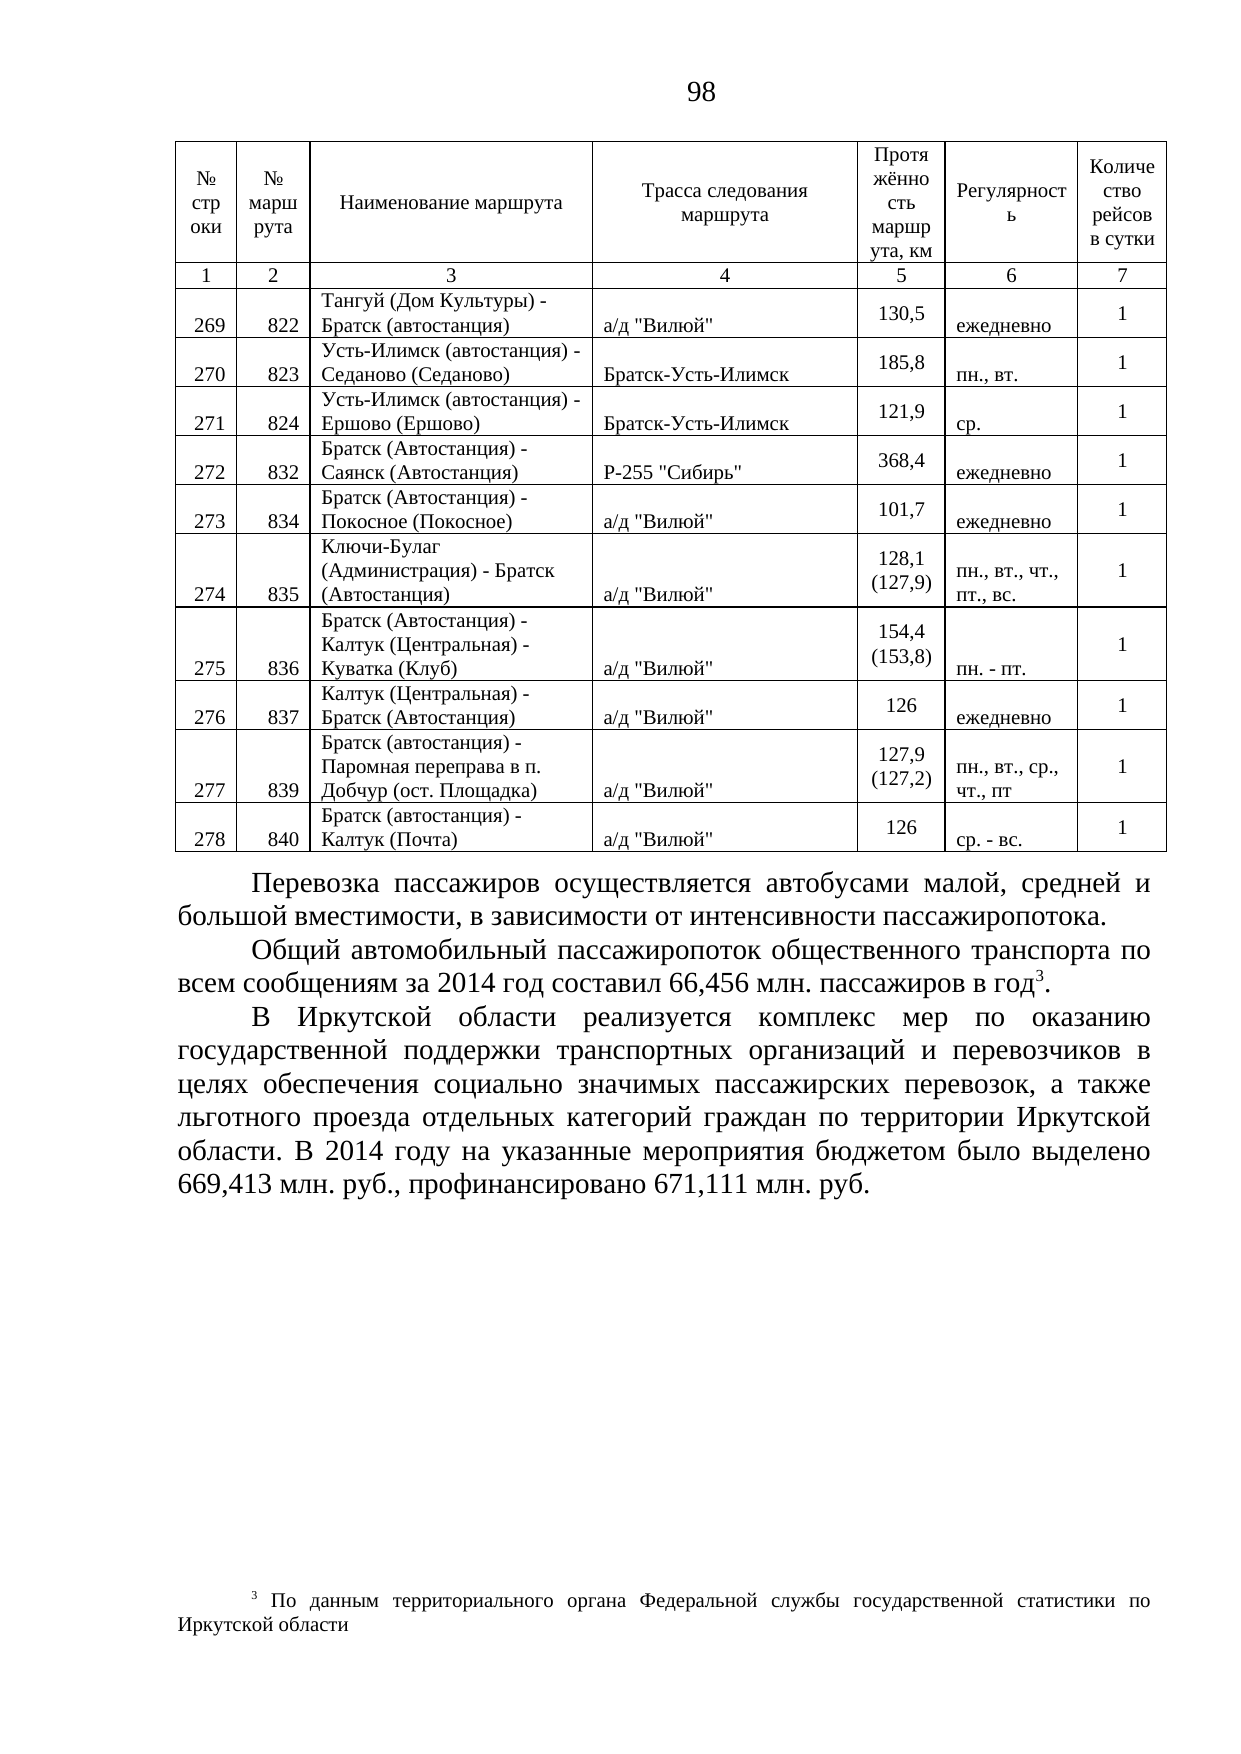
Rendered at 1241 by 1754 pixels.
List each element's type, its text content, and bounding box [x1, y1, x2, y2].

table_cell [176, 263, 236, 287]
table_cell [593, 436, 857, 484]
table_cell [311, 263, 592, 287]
text В Иркутской области реализуется комплекс мер по оказанию государственной поддержки транспортных организаций и перевозчиков в целях обеспечения социально значимых пассажирских перевозок, а также льготного проезда отдельных категорий граждан по территории Иркутской области. В 2014 году на указанные мероприятия бюджетом было выделено 669,413 млн. руб., профинансировано 671,111 млн. руб. [177, 999, 1152, 1200]
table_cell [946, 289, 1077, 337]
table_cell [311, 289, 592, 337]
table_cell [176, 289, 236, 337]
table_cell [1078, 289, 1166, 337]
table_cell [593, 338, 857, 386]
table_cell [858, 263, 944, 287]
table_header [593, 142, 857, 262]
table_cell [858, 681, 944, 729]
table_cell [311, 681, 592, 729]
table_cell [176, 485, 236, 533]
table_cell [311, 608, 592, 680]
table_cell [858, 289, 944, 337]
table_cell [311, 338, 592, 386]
text Перевозка пассажиров осуществляется автобусами малой, средней и большой вместимости, в зависимости от интенсивности пассажиропотока. [177, 865, 1152, 932]
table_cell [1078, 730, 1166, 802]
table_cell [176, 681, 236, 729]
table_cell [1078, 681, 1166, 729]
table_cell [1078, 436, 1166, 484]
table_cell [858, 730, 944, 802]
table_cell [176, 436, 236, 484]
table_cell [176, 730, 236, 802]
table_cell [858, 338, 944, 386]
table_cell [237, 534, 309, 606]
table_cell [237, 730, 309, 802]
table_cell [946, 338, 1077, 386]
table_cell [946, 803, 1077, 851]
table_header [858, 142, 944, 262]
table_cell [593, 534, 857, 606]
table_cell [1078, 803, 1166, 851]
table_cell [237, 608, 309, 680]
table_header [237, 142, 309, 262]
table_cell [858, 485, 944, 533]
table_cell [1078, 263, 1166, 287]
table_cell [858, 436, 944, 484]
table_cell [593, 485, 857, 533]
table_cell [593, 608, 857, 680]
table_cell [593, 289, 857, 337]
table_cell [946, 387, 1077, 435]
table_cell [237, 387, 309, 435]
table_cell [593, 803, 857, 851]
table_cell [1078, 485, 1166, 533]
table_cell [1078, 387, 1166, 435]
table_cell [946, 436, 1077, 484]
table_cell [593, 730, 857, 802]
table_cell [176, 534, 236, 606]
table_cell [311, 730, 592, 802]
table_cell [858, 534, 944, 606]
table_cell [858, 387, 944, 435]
text Общий автомобильный пассажиропоток общественного транспорта по всем сообщениям за 2014 год составил 66,456 млн. пассажиров в год. [177, 932, 1152, 999]
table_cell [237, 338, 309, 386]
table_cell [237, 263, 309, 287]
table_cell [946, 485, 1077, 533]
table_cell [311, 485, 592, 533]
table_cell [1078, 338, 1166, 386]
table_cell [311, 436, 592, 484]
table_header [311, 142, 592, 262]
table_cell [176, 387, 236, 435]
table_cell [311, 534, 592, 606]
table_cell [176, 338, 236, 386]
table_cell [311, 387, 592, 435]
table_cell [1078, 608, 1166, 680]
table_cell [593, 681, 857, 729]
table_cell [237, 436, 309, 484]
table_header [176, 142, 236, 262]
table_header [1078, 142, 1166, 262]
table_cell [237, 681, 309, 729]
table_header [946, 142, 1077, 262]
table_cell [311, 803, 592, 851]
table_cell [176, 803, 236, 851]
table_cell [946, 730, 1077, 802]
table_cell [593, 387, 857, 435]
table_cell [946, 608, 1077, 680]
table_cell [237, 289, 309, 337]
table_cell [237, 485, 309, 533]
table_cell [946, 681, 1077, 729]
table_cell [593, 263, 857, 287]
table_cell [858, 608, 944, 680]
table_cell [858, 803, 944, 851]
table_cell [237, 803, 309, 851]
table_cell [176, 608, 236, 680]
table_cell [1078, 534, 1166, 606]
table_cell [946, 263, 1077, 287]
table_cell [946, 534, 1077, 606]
